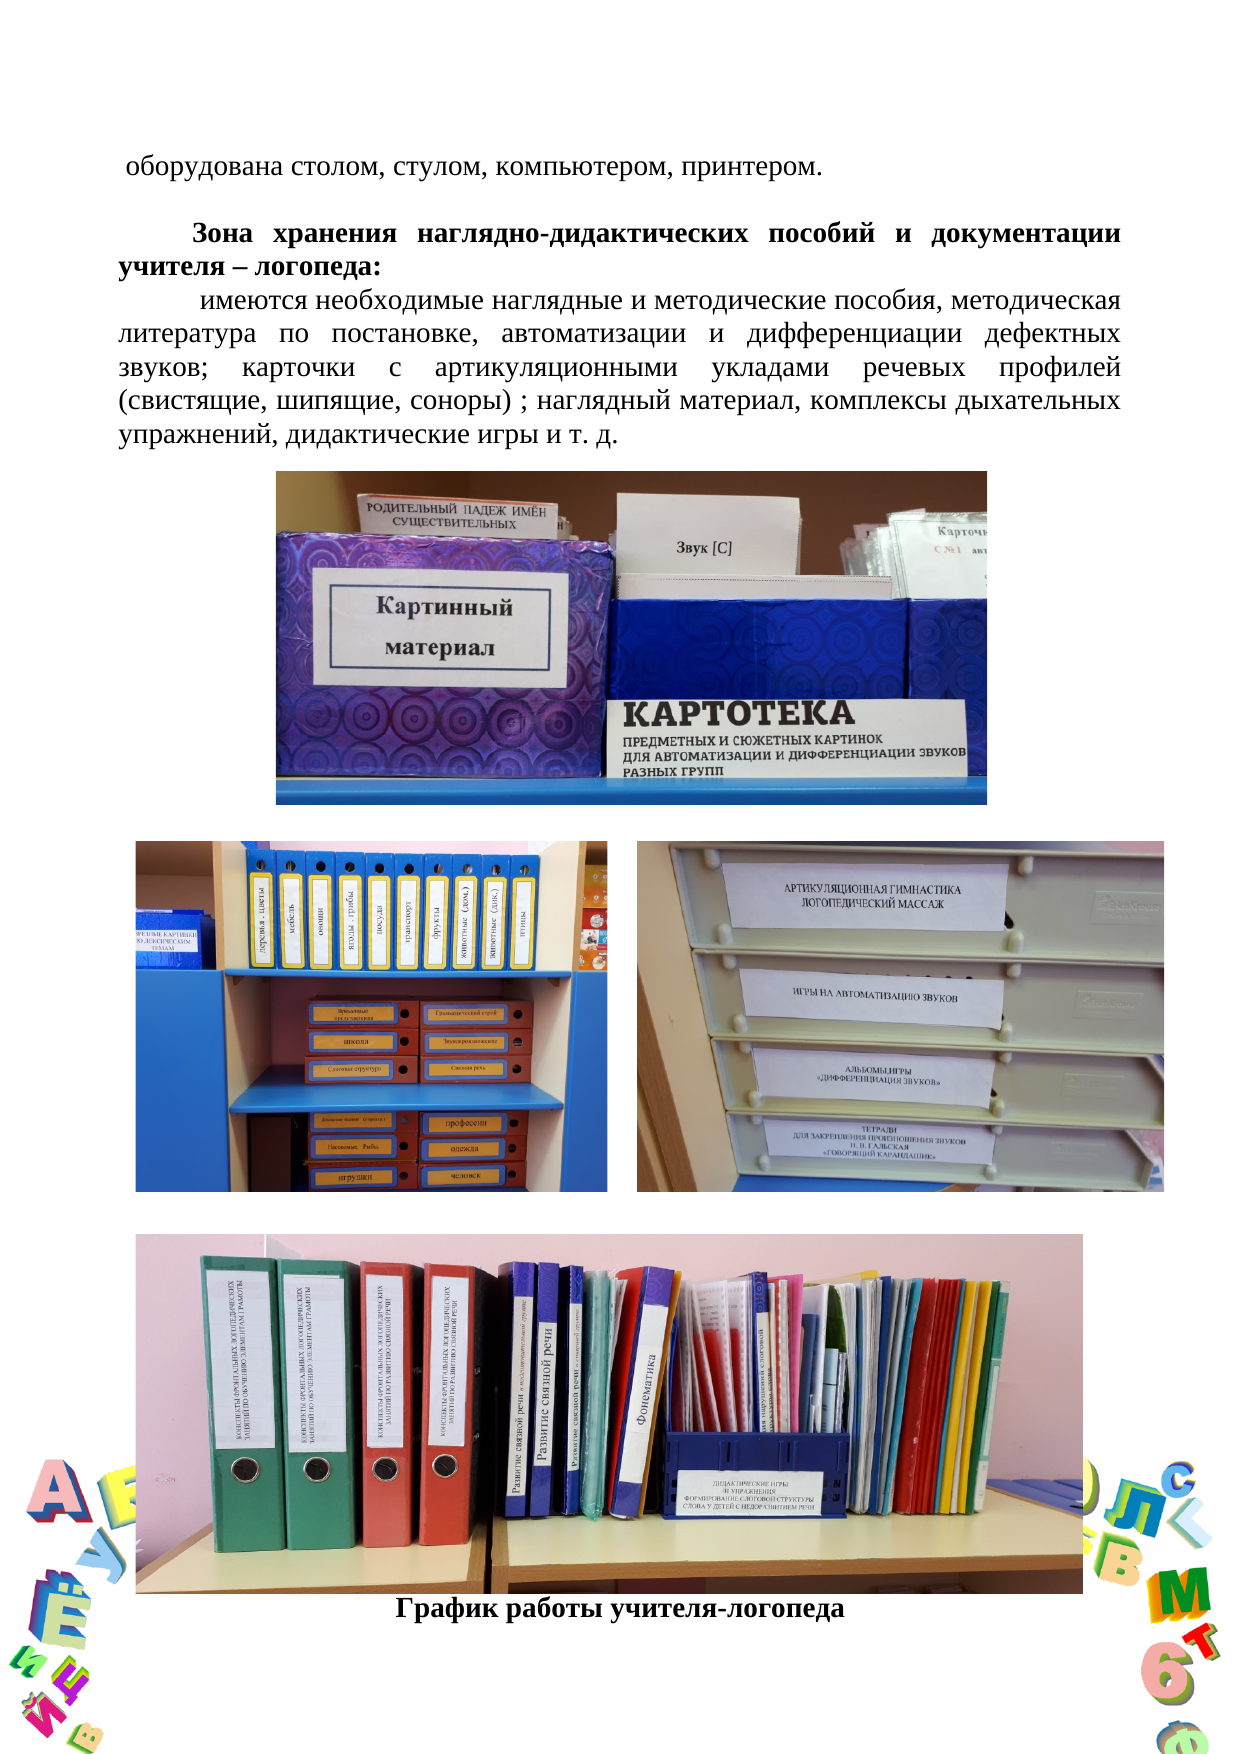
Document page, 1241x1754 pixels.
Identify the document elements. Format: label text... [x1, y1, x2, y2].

text Зона хранения наглядно-дидактических пособий и документации учителя – логопеда: [118, 215, 1122, 282]
picture [275, 471, 988, 805]
text График работы учителя-логопеда [118, 1590, 1122, 1623]
picture [135, 841, 608, 1192]
text имеются необходимые наглядные и методические пособия, методическая литература по постановке, автоматизации и дифференциации дефектных звуков; карточки с артикуляционными укладами речевых профилей (свистящие, шипящие, соноры) ; наглядный материал, комплексы дыхательных упражнений, дидактические игры и т. д. [118, 282, 1122, 449]
picture [637, 841, 1165, 1192]
text оборудована столом, стулом, компьютером, принтером. [118, 148, 1122, 181]
picture [2, 1234, 1237, 1754]
